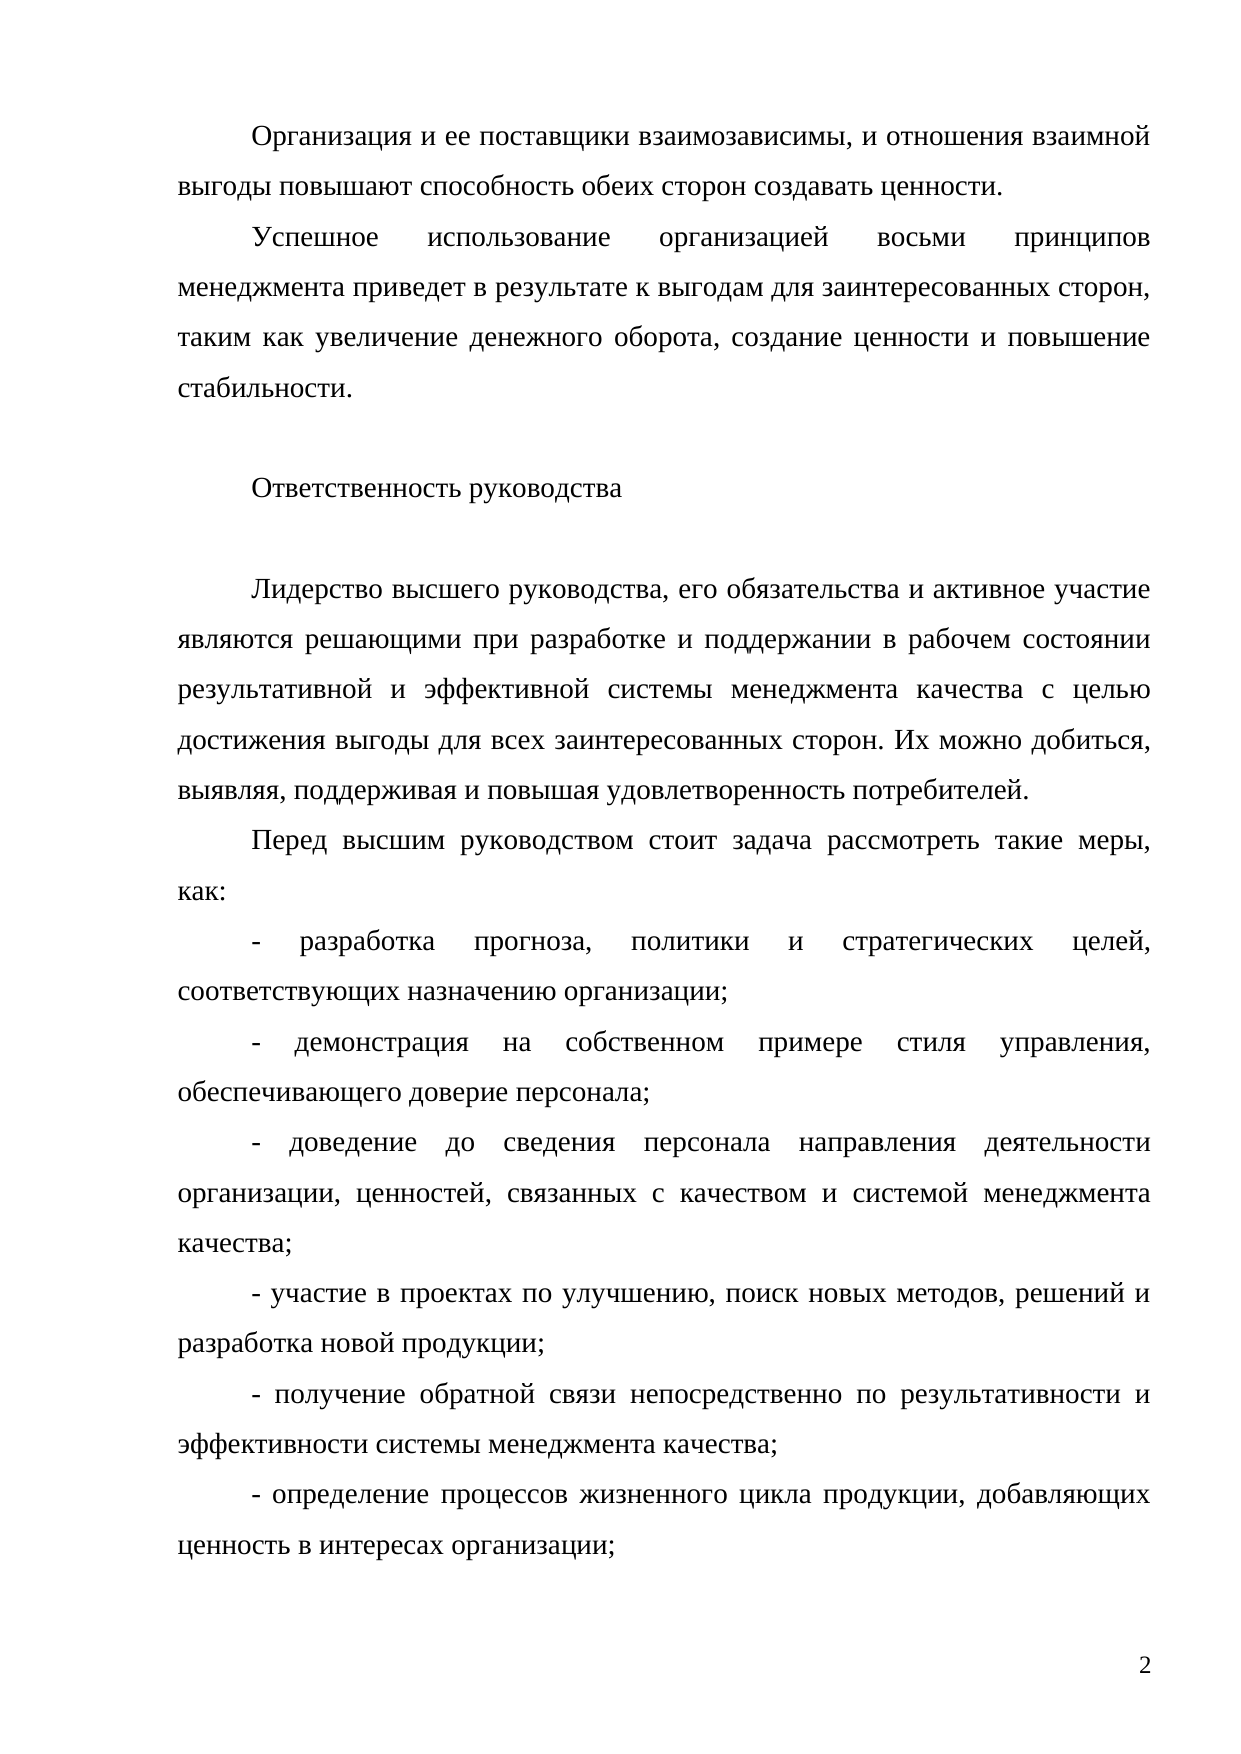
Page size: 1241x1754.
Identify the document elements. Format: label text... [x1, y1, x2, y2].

subtitle Ответственность руководства [177, 470, 1152, 504]
text - получение обратной связи непосредственно по результативности и эффективности системы менеджмента качества; [177, 1376, 1152, 1460]
text Перед высшим руководством стоит задача рассмотреть такие меры, как: [177, 822, 1152, 906]
text Организация и ее поставщики взаимозависимы, и отношения взаимной выгоды повышают способность обеих сторон создавать ценности. [177, 118, 1152, 202]
text - разработка прогноза, политики и стратегических целей, соответствующих назначению организации; [177, 923, 1152, 1007]
text - определение процессов жизненного цикла продукции, добавляющих ценность в интересах организации; [177, 1477, 1152, 1560]
text - доведение до сведения персонала направления деятельности организации, ценностей, связанных с качеством и системой менеджмента качества; [177, 1124, 1152, 1258]
text Успешное использование организацией восьми принципов менеджмента приведет в результате к выгодам для заинтересованных сторон, таким как увеличение денежного оборота, создание ценности и повышение стабильности. [177, 219, 1152, 403]
text - участие в проектах по улучшению, поиск новых методов, решений и разработка новой продукции; [177, 1275, 1152, 1359]
text Лидерство высшего руководства, его обязательства и активное участие являются решающими при разработке и поддержании в рабочем состоянии результативной и эффективной системы менеджмента качества с целью достижения выгоды для всех заинтересованных сторон. Их можно добиться, выявляя, поддерживая и повышая удовлетворенность потребителей. [177, 571, 1152, 806]
text - демонстрация на собственном примере стиля управления, обеспечивающего доверие персонала; [177, 1024, 1152, 1108]
